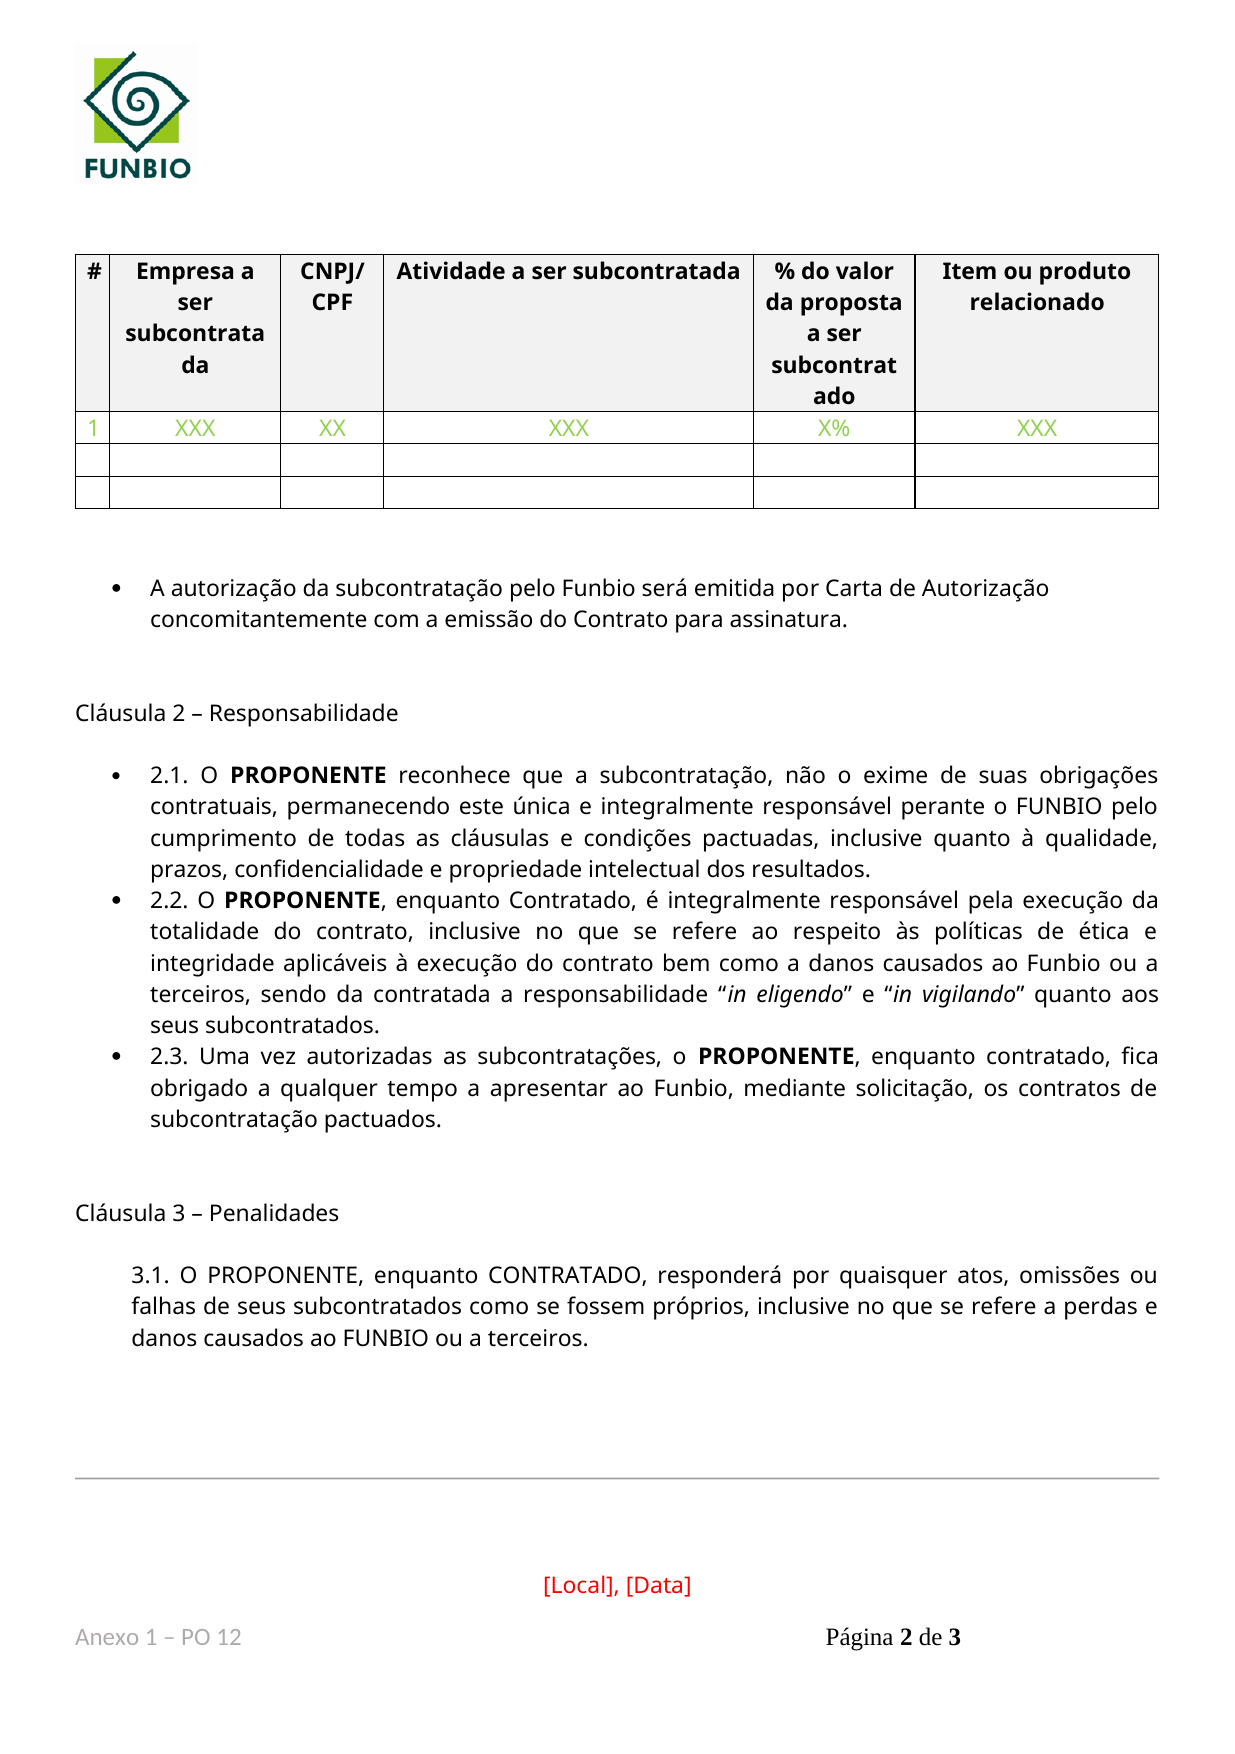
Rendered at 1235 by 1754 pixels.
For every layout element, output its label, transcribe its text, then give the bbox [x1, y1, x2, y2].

table_cell XXX [110, 412, 280, 443]
table_cell XX [281, 412, 383, 443]
table_cell [384, 477, 753, 508]
table_cell [754, 444, 914, 476]
picture [75, 43, 198, 185]
table_header Empresa a ser subcontratada [110, 255, 280, 411]
table_cell [754, 477, 914, 508]
table_cell XXX [916, 412, 1158, 443]
table_cell [384, 444, 753, 476]
table_header Atividade a ser subcontratada [384, 255, 753, 411]
table_cell 1 [76, 412, 109, 443]
list 2.1. O PROPONENTE reconhece que a subcontratação, não o exime de suas obrigações contratuais, permanecendo este única e integralmente responsável perante o FUNBIO pelo cumprimento de todas as cláusulas e condições pactuadas, inclusive quanto à qualidade, prazos, confidencialidade e propriedade intelectual dos resultados. [112, 759, 1159, 884]
table_cell X% [754, 412, 914, 443]
table_cell [76, 444, 109, 476]
text Cláusula 3 – Penalidades [75, 1196, 1159, 1228]
text 3.1. O PROPONENTE, enquanto CONTRATADO, responderá por quaisquer atos, omissões ou falhas de seus subcontratados como se fossem próprios, inclusive no que se refere a perdas e danos causados ao FUNBIO ou a terceiros. [131, 1259, 1159, 1353]
text [Local], [Data] [75, 1569, 1159, 1600]
list 2.3. Uma vez autorizadas as subcontratações, o PROPONENTE, enquanto contratado, fica obrigado a qualquer tempo a apresentar ao Funbio, mediante solicitação, os contratos de subcontratação pactuados. [112, 1040, 1159, 1134]
table_cell [76, 477, 109, 508]
table_header Item ou produto relacionado [916, 255, 1158, 411]
list 2.2. O PROPONENTE, enquanto Contratado, é integralmente responsável pela execução da totalidade do contrato, inclusive no que se refere ao respeito às políticas de ética e integridade aplicáveis à execução do contrato bem como a danos causados ao Funbio ou a terceiros, sendo da contratada a responsabilidade “in eligendo” e “in vigilando” quanto aos seus subcontratados. [112, 884, 1159, 1040]
table_header % do valor da proposta a ser subcontratado [754, 255, 914, 411]
table_cell XXX [384, 412, 753, 443]
text Cláusula 2 – Responsabilidade [75, 696, 1159, 728]
table_cell [281, 444, 383, 476]
table_header CNPJ/ CPF [281, 255, 383, 411]
table_cell [281, 477, 383, 508]
table_cell [916, 444, 1158, 476]
list A autorização da subcontratação pelo Funbio será emitida por Carta de Autorização concomitantemente com a emissão do Contrato para assinatura. [112, 571, 1159, 634]
table_header # [76, 255, 109, 411]
table_cell [110, 477, 280, 508]
table_cell [110, 444, 280, 476]
table_cell [916, 477, 1158, 508]
